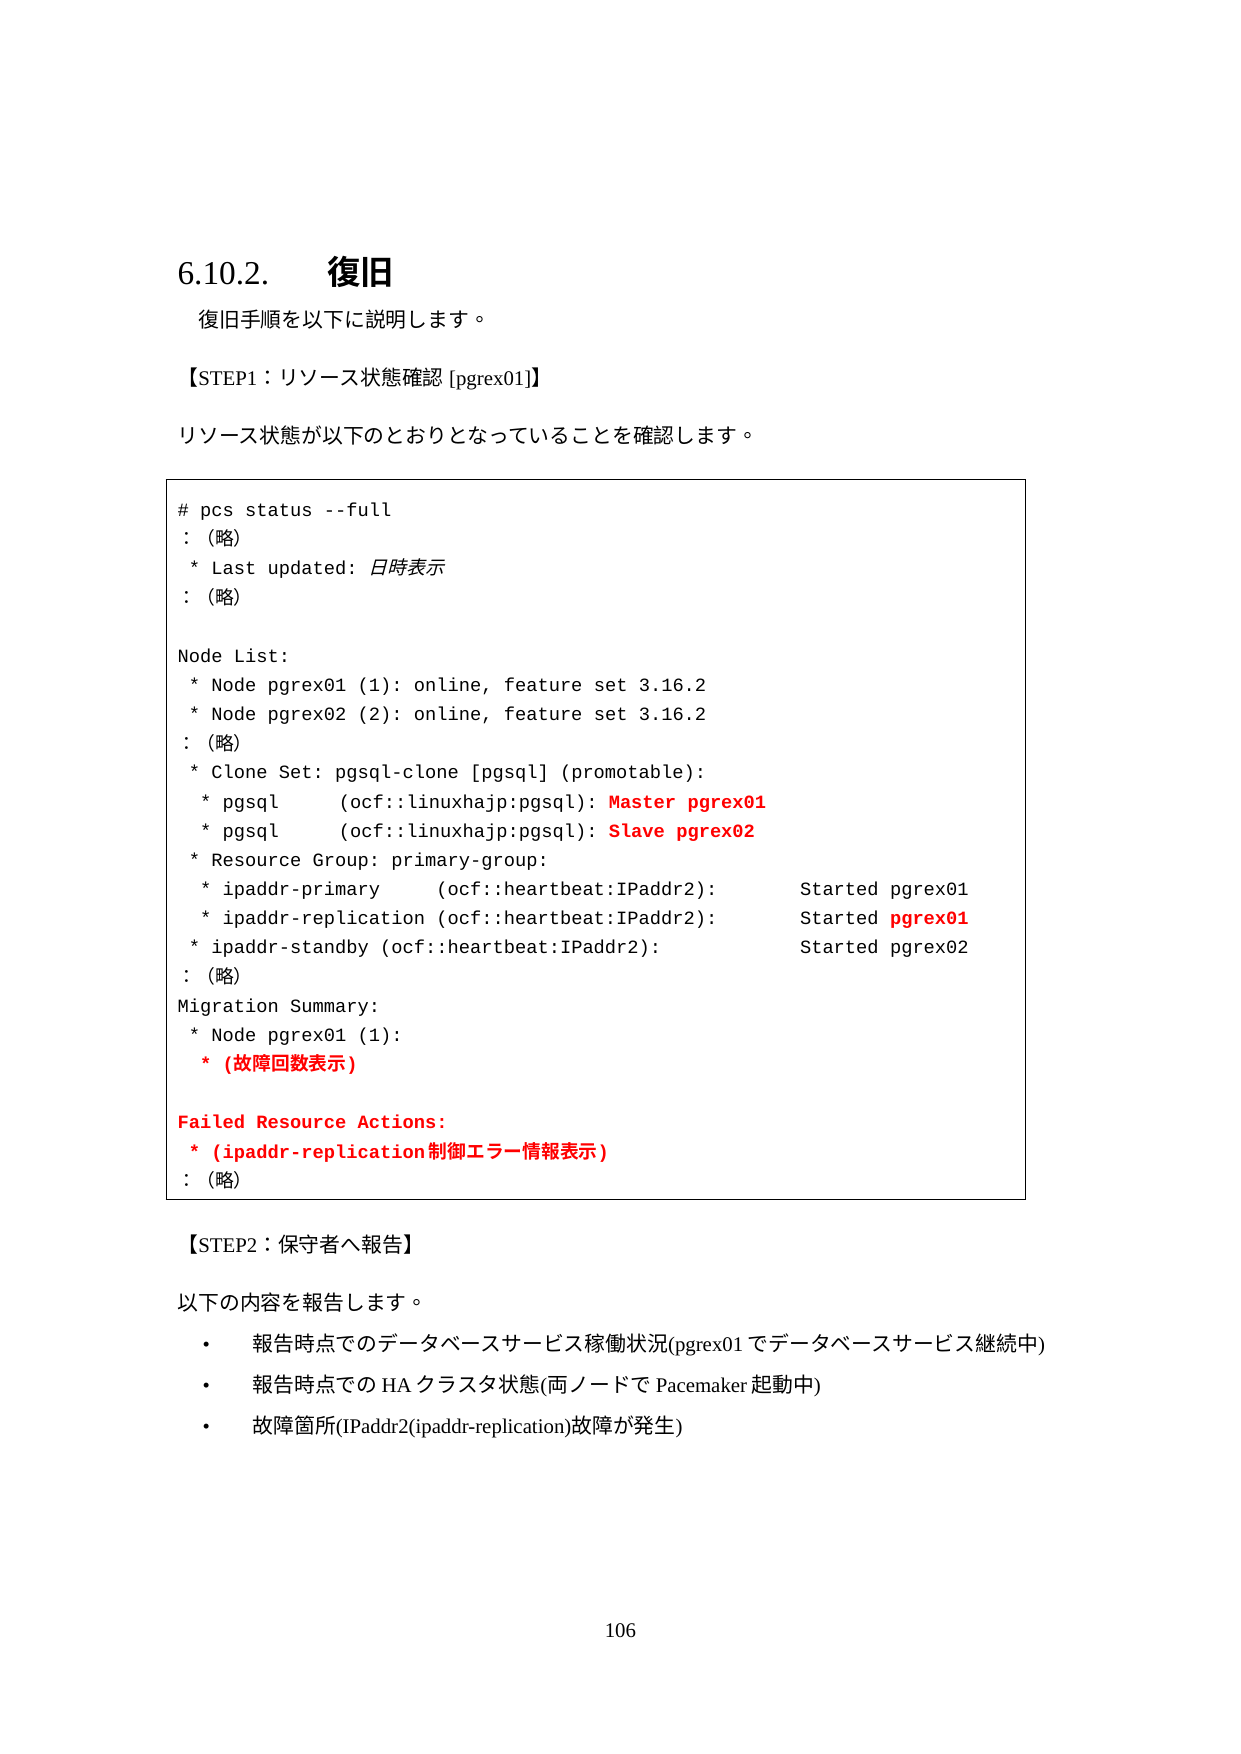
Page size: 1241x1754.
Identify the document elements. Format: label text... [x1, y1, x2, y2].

text 復旧手順を以下に説明します。 [177, 304, 1054, 333]
text 【STEP2：保守者へ報告】 [177, 1229, 1054, 1258]
table_header # pcs status --full ：（略） * Last updated: 日時表示 ：（略） Node List: * Node pgrex01 (1): online, feature set 3.16.2 * Node pgrex02 (2): online, feature set 3.16.2 ：（略） * Clone Set: pgsql-clone [pgsql] (promotable): * pgsql (ocf::linuxhajp:pgsql): Master pgrex01 * pgsql (ocf::linuxhajp:pgsql): Slave pgrex02 * Resource Group: primary-group: * ipaddr-primary (ocf::heartbeat:IPaddr2): Started pgrex01 * ipaddr-replication (ocf::heartbeat:IPaddr2): Started pgrex01 * ipaddr-standby (ocf::heartbeat:IPaddr2): Started pgrex02 ：（略） Migration Summary: * Node pgrex01 (1): * (故障回数表示) Failed Resource Actions: * (ipaddr-replication制御エラー情報表示) ：（略） [167, 480, 1025, 1199]
list 故障箇所(IPaddr2(ipaddr-replication)故障が発生) [202, 1411, 1063, 1439]
list 報告時点でのデータベースサービス稼働状況(pgrex01でデータベースサービス継続中) [202, 1329, 1063, 1357]
text 【STEP1：リソース状態確認 [pgrex01]】 [177, 363, 1054, 392]
list 報告時点でのHAクラスタ状態(両ノードでPacemaker起動中) [202, 1370, 1063, 1398]
text 以下の内容を報告します。 [177, 1287, 1054, 1316]
subtitle 復旧 [177, 248, 1063, 294]
text リソース状態が以下のとおりとなっていることを確認します。 [177, 421, 1054, 450]
